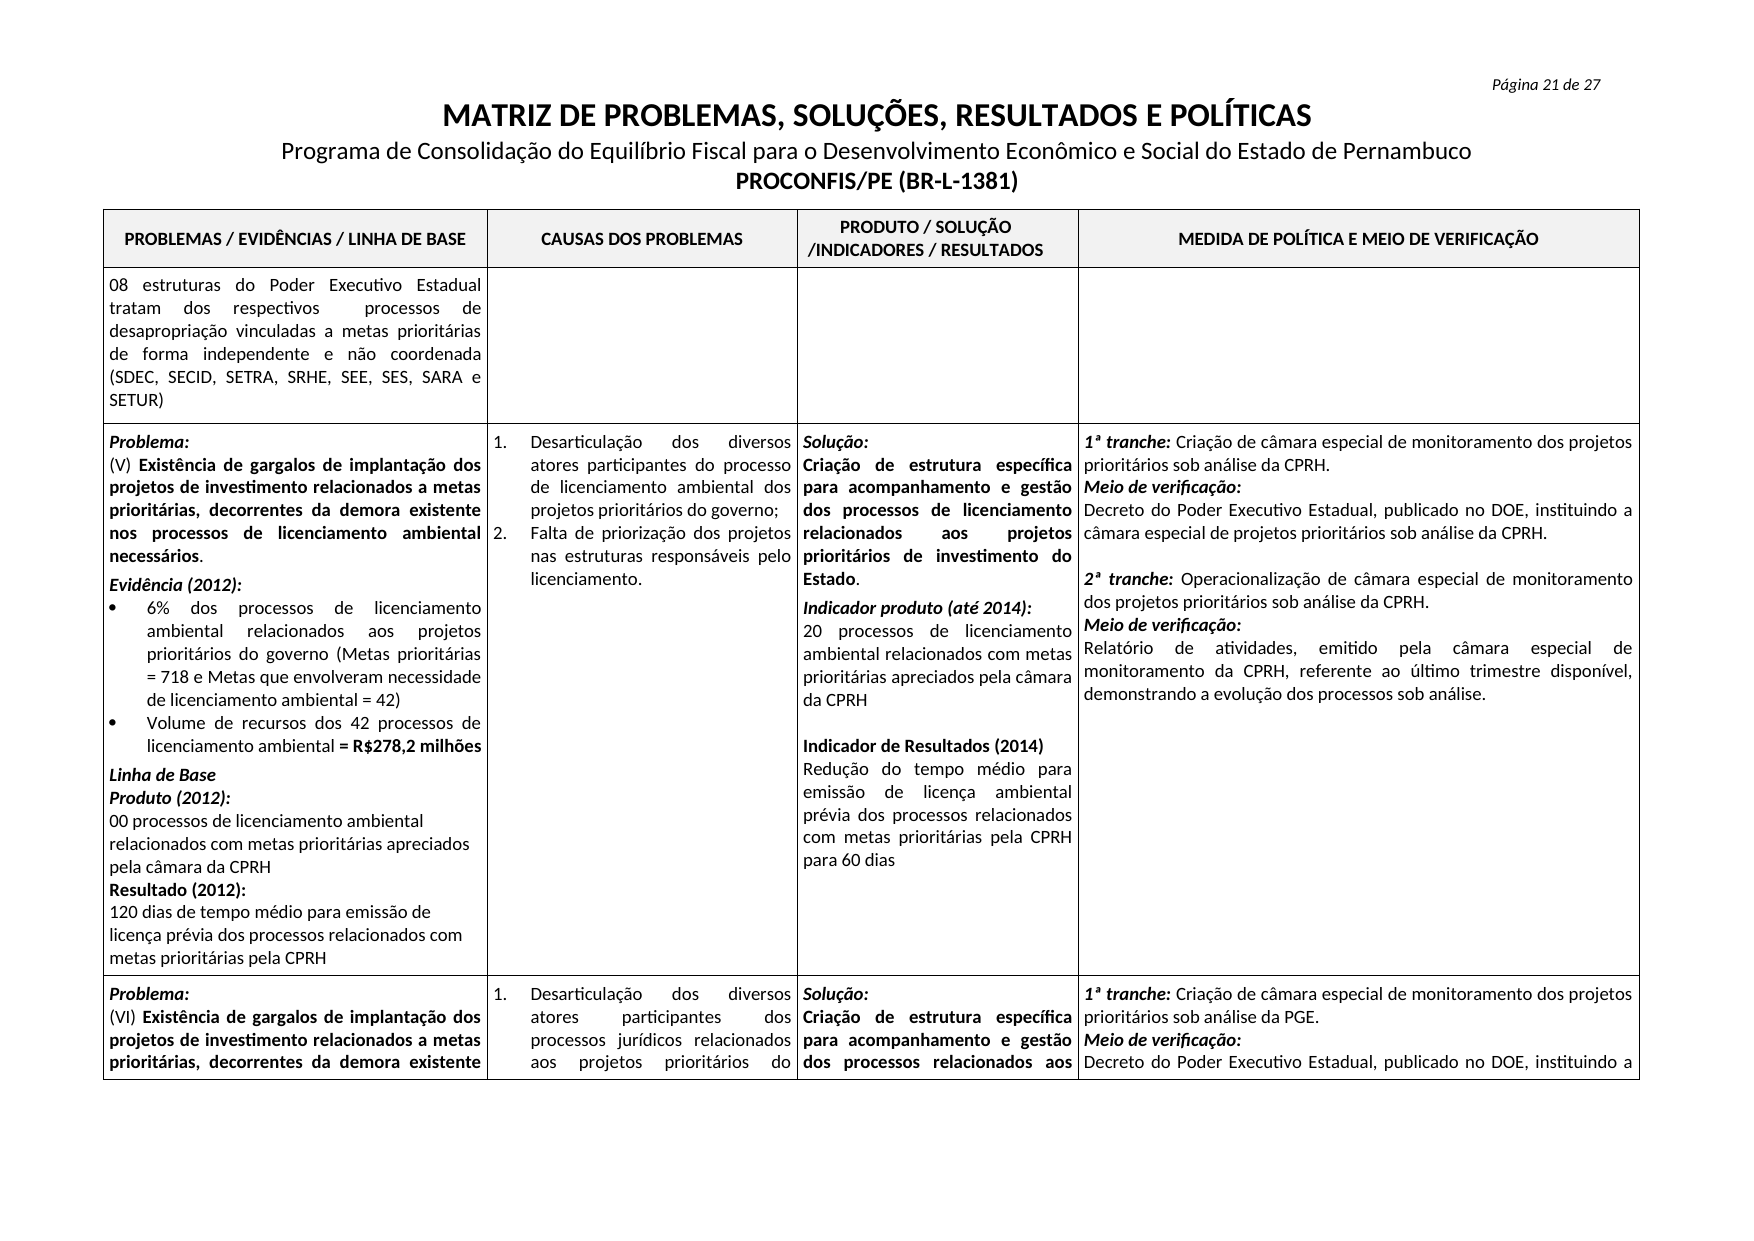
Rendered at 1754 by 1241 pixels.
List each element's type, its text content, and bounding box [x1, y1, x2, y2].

table_cell Problema: (V) Existência de gargalos de implantação dos projetos de investimento relacionados a metas prioritárias, decorrentes da demora existente nos processos de licenciamento ambiental necessários. Evidência (2012): 6% dos processos de licenciamento ambiental relacionados aos projetos prioritários do governo (Metas prioritárias = 718 e Metas que envolveram necessidade de licenciamento ambiental = 42) Volume de recursos dos 42 processos de licenciamento ambiental = R$278,2 milhões Linha de Base Produto (2012): 00 processos de licenciamento ambiental relacionados com metas prioritárias apreciados pela câmara da CPRH Resultado (2012): 120 dias de tempo médio para emissão de licença prévia dos processos relacionados com metas prioritárias pela CPRH [104, 424, 487, 975]
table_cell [104, 268, 487, 423]
table_cell 1ª tranche: Criação de câmara especial de monitoramento dos projetos prioritários sob análise da CPRH. Meio de verificação: Decreto do Poder Executivo Estadual, publicado no DOE, instituindo a câmara especial de projetos prioritários sob análise da CPRH. 2ª tranche: Operacionalização de câmara especial de monitoramento dos projetos prioritários sob análise da CPRH. Meio de verificação: Relatório de atividades, emitido pela câmara especial de monitoramento da CPRH, referente ao último trimestre disponível, demonstrando a evolução dos processos sob análise. [1079, 424, 1639, 975]
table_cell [488, 268, 797, 423]
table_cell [798, 976, 1078, 1079]
table_header PRODUTO / SOLUÇÃO /INDICADORES / RESULTADOS [798, 210, 1078, 267]
table_cell Desarticulação dos diversos atores participantes do processo de licenciamento ambiental dos projetos prioritários do governo; Falta de priorização dos projetos nas estruturas responsáveis pelo licenciamento. [488, 424, 797, 975]
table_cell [104, 976, 487, 1079]
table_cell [488, 976, 797, 1079]
table_header PROBLEMAS / EVIDÊNCIAS / LINHA DE BASE [104, 210, 487, 267]
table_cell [798, 268, 1078, 423]
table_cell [1079, 268, 1639, 423]
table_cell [1079, 976, 1639, 1079]
table_header MEDIDA DE POLÍTICA E MEIO DE VERIFICAÇÃO [1079, 210, 1639, 267]
table_header CAUSAS DOS PROBLEMAS [488, 210, 797, 267]
table_cell Solução: Criação de estrutura específica para acompanhamento e gestão dos processos de licenciamento relacionados aos projetos prioritários de investimento do Estado. Indicador produto (até 2014): 20 processos de licenciamento ambiental relacionados com metas prioritárias apreciados pela câmara da CPRH Indicador de Resultados (2014) Redução do tempo médio para emissão de licença ambiental prévia dos processos relacionados com metas prioritárias pela CPRH para 60 dias [798, 424, 1078, 975]
